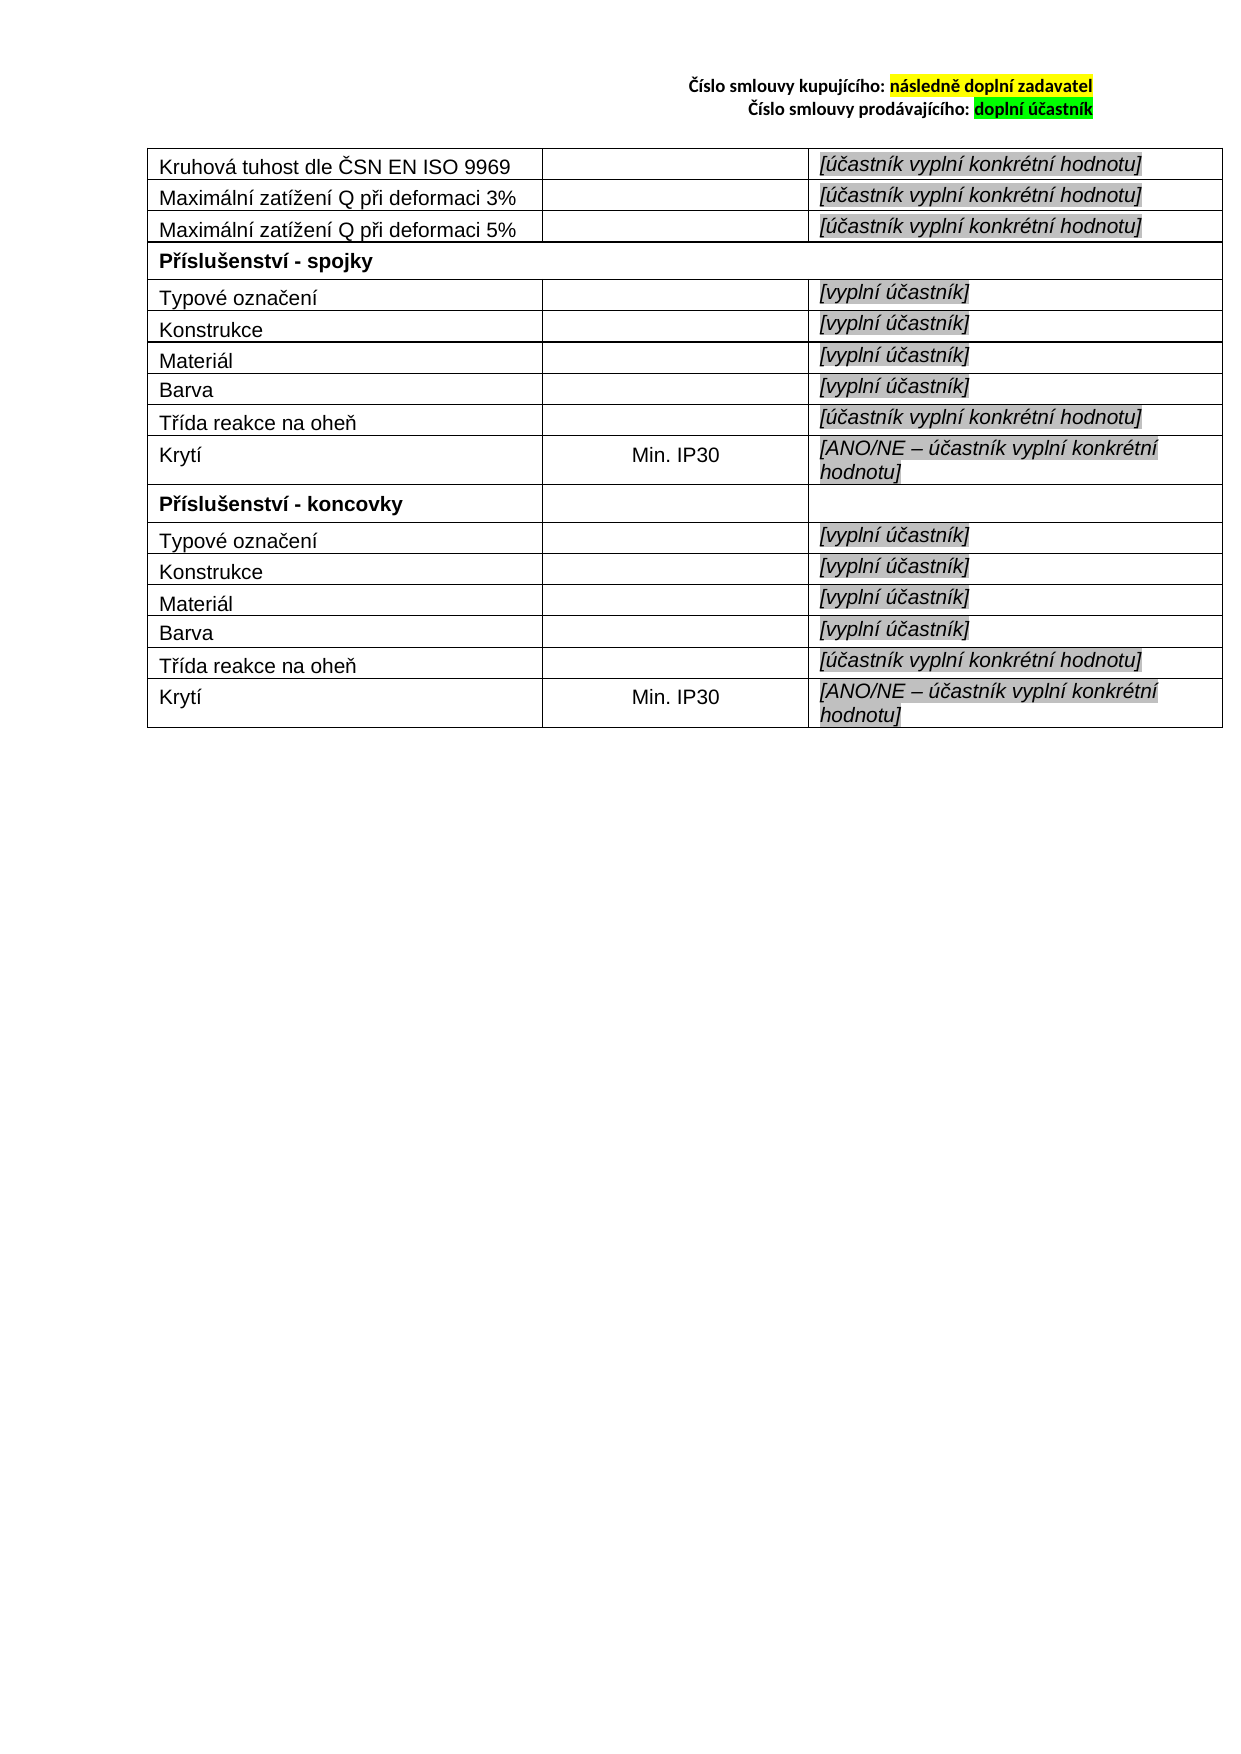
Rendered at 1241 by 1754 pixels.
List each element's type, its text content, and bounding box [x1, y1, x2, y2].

table_cell Krytí [148, 436, 542, 484]
table_cell [ANO/NE – účastník vyplní konkrétní hodnotu] [901, 436, 1222, 484]
table_cell [543, 554, 808, 584]
table_cell [809, 485, 1222, 522]
table_cell [543, 211, 808, 241]
table_cell [účastník vyplní konkrétní hodnotu] [809, 648, 1222, 678]
table_cell [543, 149, 808, 179]
table_cell Konstrukce [148, 311, 542, 341]
table_cell [vyplní účastník] [809, 554, 1222, 584]
table_cell Příslušenství - koncovky [148, 485, 542, 522]
table_cell [účastník vyplní konkrétní hodnotu] [809, 405, 1222, 435]
table_cell Krytí [148, 679, 542, 727]
table_cell [vyplní účastník] [809, 523, 1222, 553]
table_cell [543, 585, 808, 615]
table_cell Typové označení [148, 523, 542, 553]
table_cell Typové označení [148, 280, 542, 310]
table_cell [543, 648, 808, 678]
table_cell Příslušenství - spojky [148, 243, 1222, 279]
table_cell Min. IP30 [543, 436, 808, 484]
table_cell Materiál [148, 585, 542, 615]
table_cell [543, 485, 808, 522]
table_cell [účastník vyplní konkrétní hodnotu] [809, 211, 1222, 241]
table_cell Maximální zatížení Q při deformaci 5% [148, 211, 542, 241]
table_cell Třída reakce na oheň [148, 648, 542, 678]
table_cell Maximální zatížení Q při deformaci 3% [148, 180, 542, 210]
table_cell [vyplní účastník] [809, 343, 1222, 373]
table_cell Barva [148, 374, 542, 404]
table_cell [543, 280, 808, 310]
table_cell [vyplní účastník] [809, 616, 1222, 647]
table_cell [543, 616, 808, 647]
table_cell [809, 149, 1222, 179]
table_cell Min. IP30 [543, 679, 808, 727]
table_cell Kruhová tuhost dle ČSN EN ISO 9969 [148, 149, 542, 179]
table_cell Konstrukce [148, 554, 542, 584]
table_cell [účastník vyplní konkrétní hodnotu] [809, 180, 1222, 210]
table_cell [543, 374, 808, 404]
table_cell Materiál [148, 343, 542, 373]
table_cell [vyplní účastník] [809, 311, 1222, 341]
table_cell Třída reakce na oheň [148, 405, 542, 435]
table_cell [543, 343, 808, 373]
table_cell [543, 311, 808, 341]
table_cell [vyplní účastník] [809, 280, 1222, 310]
table_cell [543, 523, 808, 553]
table_cell [ANO/NE – účastník vyplní konkrétní hodnotu] [901, 679, 1222, 727]
table_cell [543, 180, 808, 210]
table_cell [543, 405, 808, 435]
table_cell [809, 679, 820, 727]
table_cell Barva [148, 616, 542, 647]
table_cell [vyplní účastník] [809, 585, 1222, 615]
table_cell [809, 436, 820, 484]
table_cell [vyplní účastník] [809, 374, 1222, 404]
